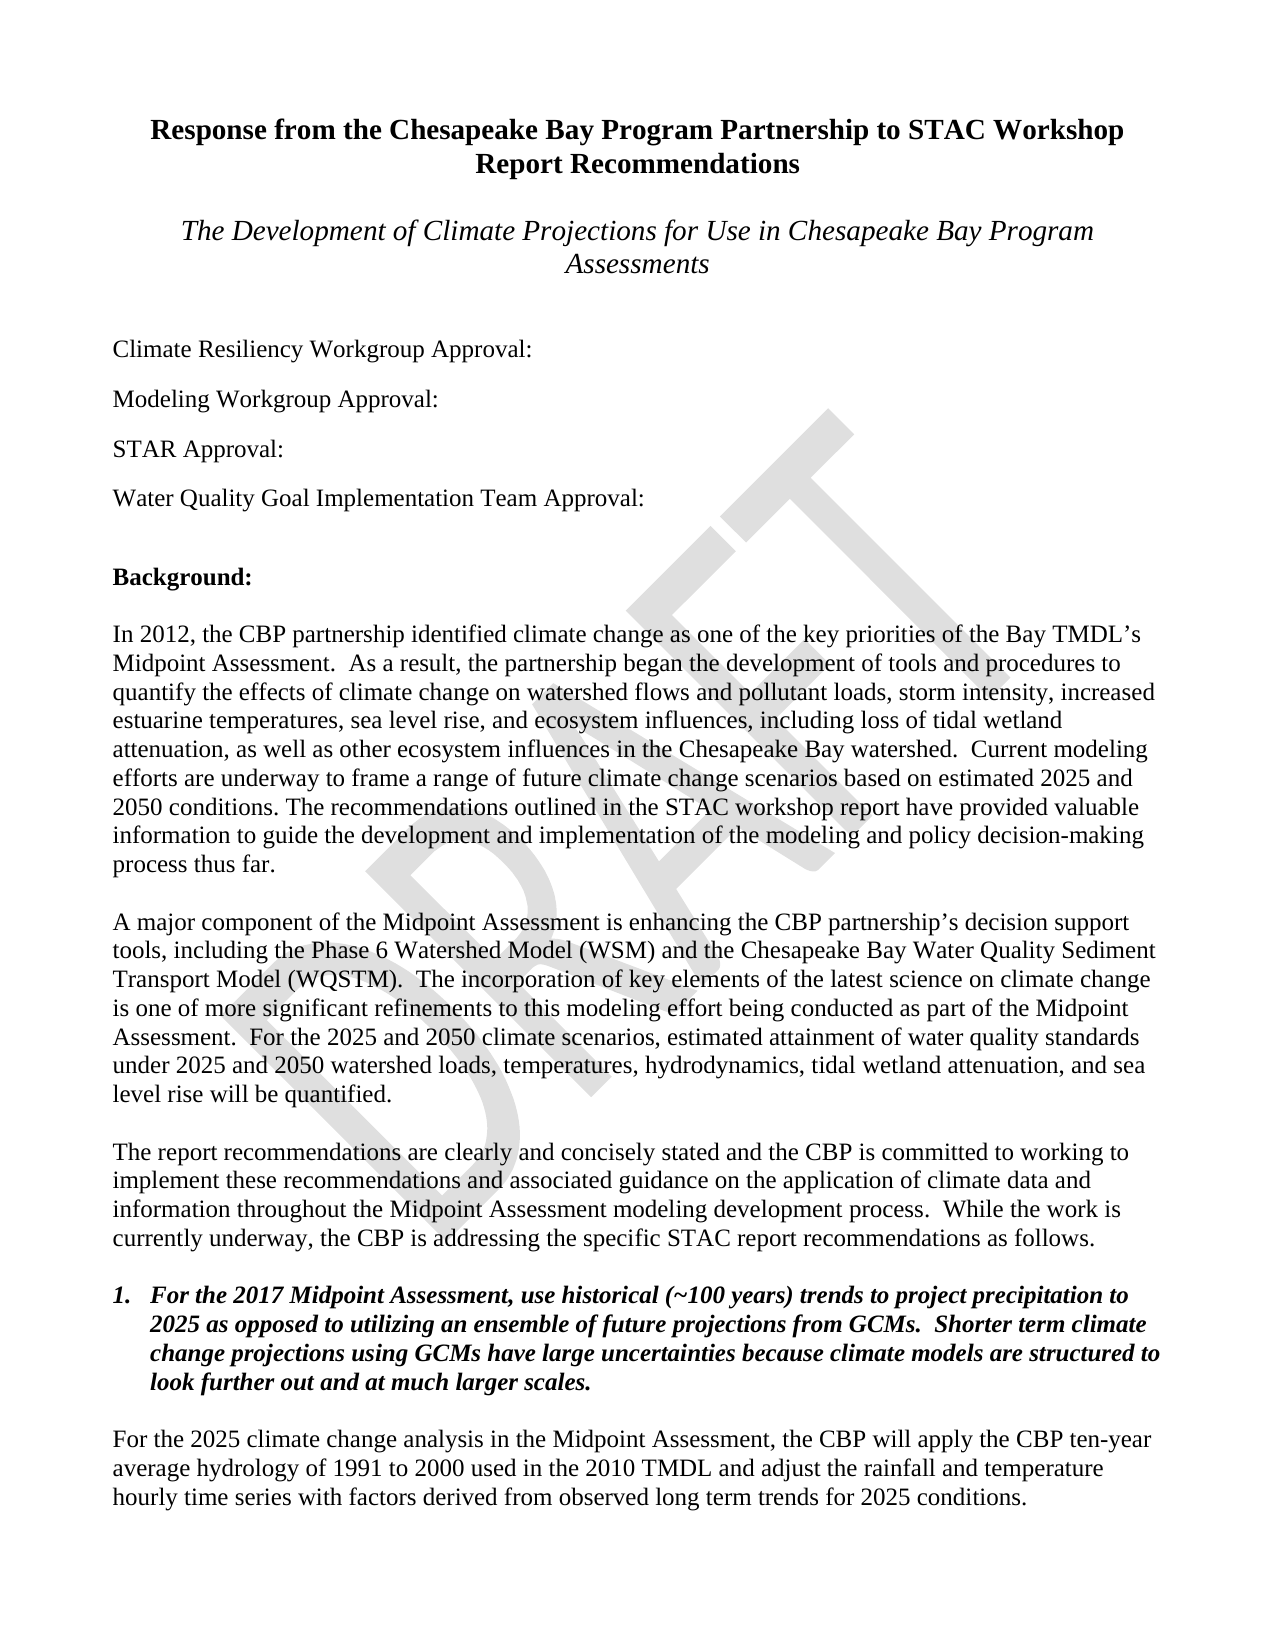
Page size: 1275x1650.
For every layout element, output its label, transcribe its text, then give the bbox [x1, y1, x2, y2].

text STAR Approval: [112, 434, 1162, 462]
list For the 2017 Midpoint Assessment, use historical (~100 years) trends to project precipitation to 2025 as opposed to utilizing an ensemble of future projections from GCMs. Shorter term climate change projections using GCMs have large uncertainties because climate models are structured to look further out and at much larger scales. [112, 1280, 1162, 1395]
text Background: [112, 562, 1162, 590]
text In 2012, the CBP partnership identified climate change as one of the key priorities of the Bay TMDL’s Midpoint Assessment. As a result, the partnership began the development of tools and procedures to quantify the effects of climate change on watershed flows and pollutant loads, storm intensity, increased estuarine temperatures, sea level rise, and ecosystem influences, including loss of tidal wetland attenuation, as well as other ecosystem influences in the Chesapeake Bay watershed. Current modeling efforts are underway to frame a range of future climate change scenarios based on estimated 2025 and 2050 conditions. The recommendations outlined in the STAC workshop report have provided valuable information to guide the development and implementation of the modeling and policy decision-making process thus far. [112, 619, 1162, 878]
text Modeling Workgroup Approval: [112, 384, 1162, 413]
text A major component of the Midpoint Assessment is enhancing the CBP partnership’s decision support tools, including the Phase 6 Watershed Model (WSM) and the Chesapeake Bay Water Quality Sediment Transport Model (WQSTM). The incorporation of key elements of the latest science on climate change is one of more significant refinements to this modeling effort being conducted as part of the Midpoint Assessment. For the 2025 and 2050 climate scenarios, estimated attainment of water quality standards under 2025 and 2050 watershed loads, temperatures, hydrodynamics, tidal wetland attenuation, and sea level rise will be quantified. [112, 907, 1162, 1108]
text Climate Resiliency Workgroup Approval: [112, 334, 1162, 363]
text The report recommendations are clearly and concisely stated and the CBP is committed to working to implement these recommendations and associated guidance on the application of climate data and information throughout the Midpoint Assessment modeling development process. While the work is currently underway, the CBP is addressing the specific STAC report recommendations as follows. [112, 1137, 1162, 1252]
text Response from the Chesapeake Bay Program Partnership to STAC Workshop Report Recommendations [112, 112, 1162, 179]
text The Development of Climate Projections for Use in Chesapeake Bay Program Assessments [112, 213, 1162, 280]
text For the 2025 climate change analysis in the Midpoint Assessment, the CBP will apply the CBP ten-year average hydrology of 1991 to 2000 used in the 2010 TMDL and adjust the rainfall and temperature hourly time series with factors derived from observed long term trends for 2025 conditions. [112, 1424, 1162, 1510]
text Water Quality Goal Implementation Team Approval: [112, 483, 1162, 512]
